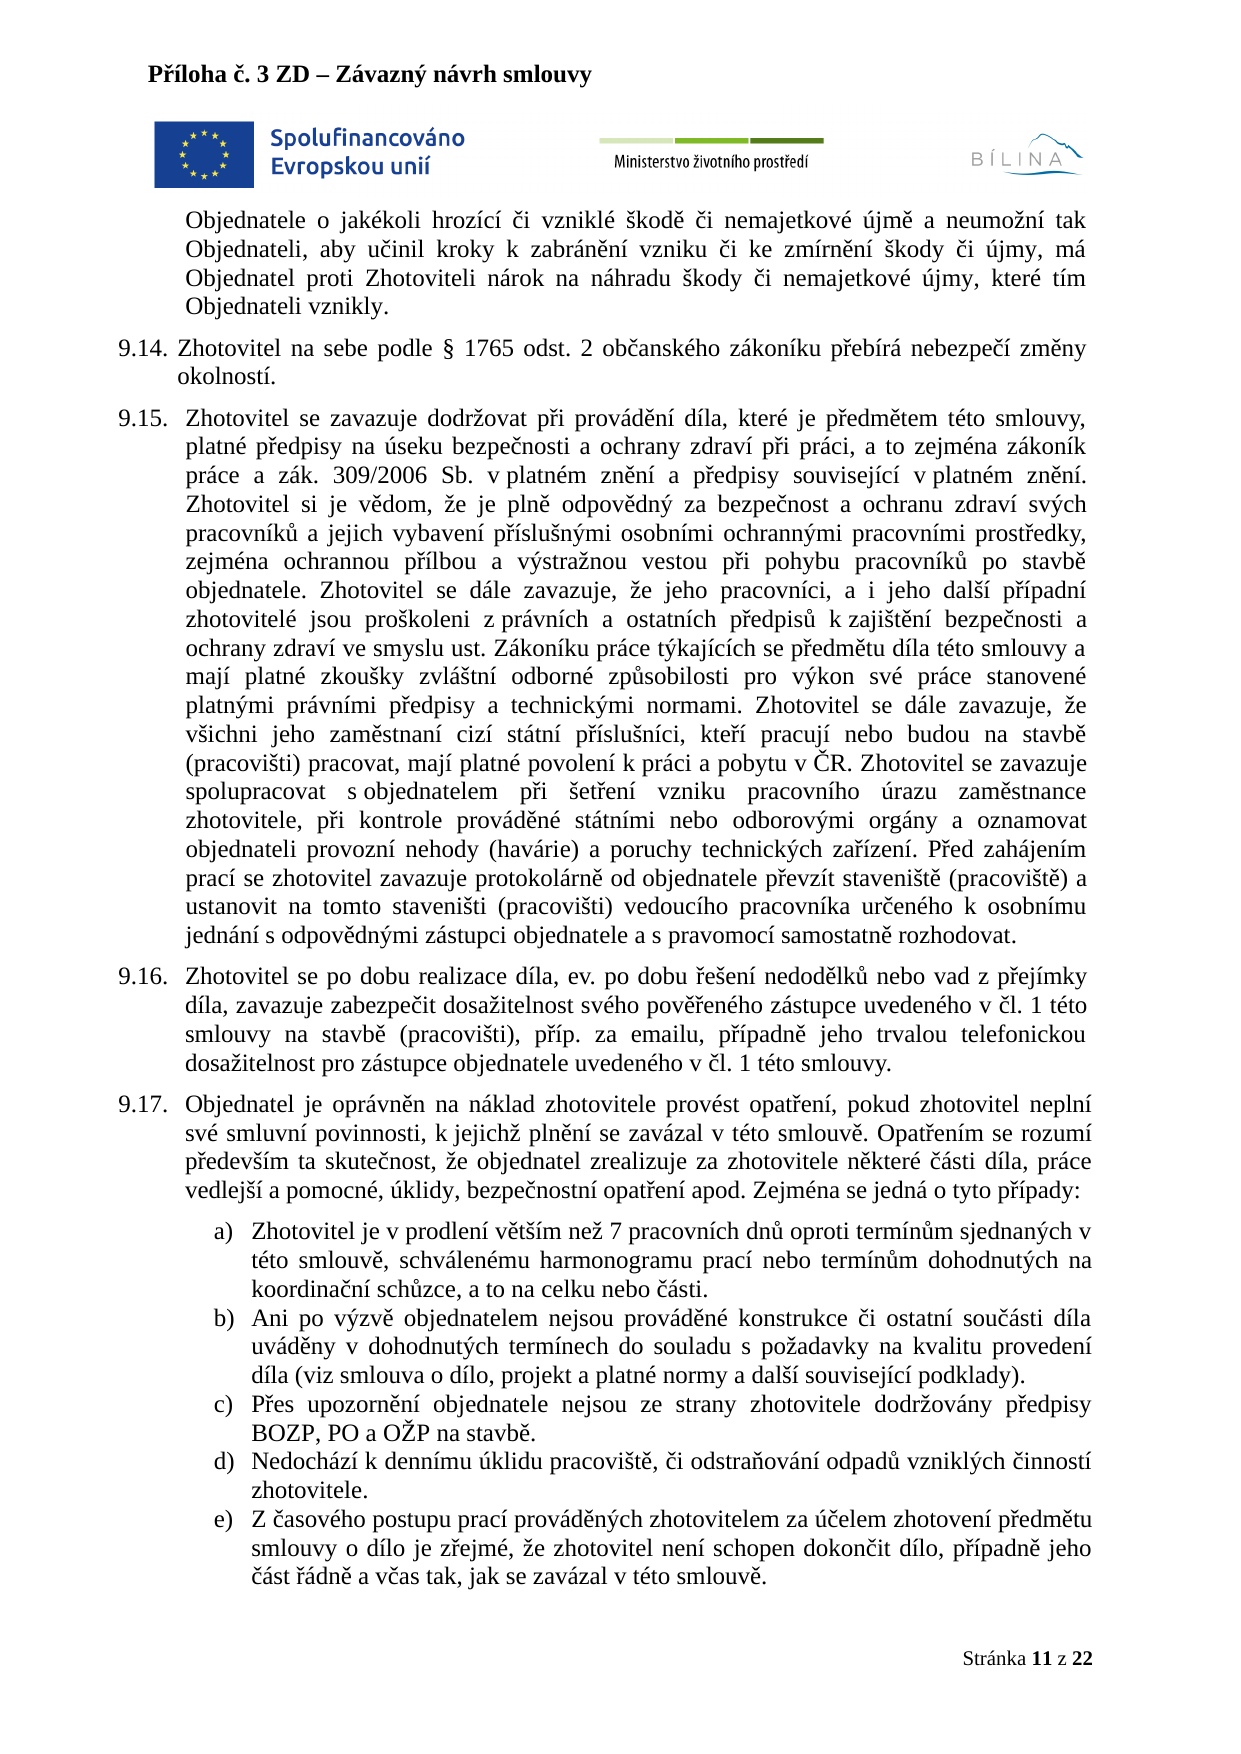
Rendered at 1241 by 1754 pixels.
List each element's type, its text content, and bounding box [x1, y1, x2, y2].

list Přes upozornění objednatele nejsou ze strany zhotovitele dodržovány předpisy BOZP, PO a OŽP na stavbě. [213, 1360, 1093, 1418]
list Ani po výzvě objednatelem nejsou prováděné konstrukce či ostatní součásti díla uváděny v dohodnutých termínech do souladu s požadavky na kvalitu provedení díla (viz smlouva o dílo, projekt a platné normy a další související podklady). [213, 1274, 1093, 1360]
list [213, 1561, 1093, 1590]
list Zhotovitel se zavazuje dodržovat při provádění díla, které je předmětem této smlouvy, platné předpisy na úseku bezpečnosti a ochrany zdraví při práci, a to zejména zákoník práce a zák. 309/2006 Sb. v platném znění a předpisy související v platném znění. Zhotovitel si je vědom, že je plně odpovědný za bezpečnost a ochranu zdraví svých pracovníků a jejich vybavení příslušnými osobními ochrannými pracovními prostředky, zejména ochrannou přílbou a výstražnou vestou při pohybu pracovníků po stavbě objednatele. Zhotovitel se dále zavazuje, že jeho pracovníci, a i jeho další případní zhotovitelé jsou proškoleni z právních a ostatních předpisů k zajištění bezpečnosti a ochrany zdraví ve smyslu ust. Zákoníku práce týkajících se předmětu díla této smlouvy a mají platné zkoušky zvláštní odborné způsobilosti pro výkon své práce stanovené platnými právními předpisy a technickými normami. Zhotovitel se dále zavazuje, že všichni jeho zaměstnaní cizí státní příslušníci, kteří pracují nebo budou na stavbě (pracovišti) pracovat, mají platné povolení k práci a pobytu v ČR. Zhotovitel se zavazuje spolupracovat s objednatelem při šetření vzniku pracovního úrazu zaměstnance zhotovitele, při kontrole prováděné státními nebo odborovými orgány a oznamovat objednateli provozní nehody (havárie) a poruchy technických zařízení. Před zahájením prací se zhotovitel zavazuje protokolárně od objednatele převzít staveniště (pracoviště) a ustanovit na tomto staveništi (pracovišti) vedoucího pracovníka určeného k osobnímu jednání s odpovědnými zástupci objednatele a s pravomocí samostatně rozhodovat. [118, 374, 1087, 920]
list Z časového postupu prací prováděných zhotovitelem za účelem zhotovení předmětu smlouvy o dílo je zřejmé, že zhotovitel není schopen dokončit dílo, případně jeho část řádně a včas tak, jak se zavázal v této smlouvě. [213, 1475, 1093, 1561]
list Zhotovitel je v prodlení větším než 7 pracovních dnů oproti termínům sjednaných v této smlouvě, schválenému harmonogramu prací nebo termínům dohodnutých na koordinační schůzce, a to na celku nebo části. [213, 1188, 1093, 1274]
list Nedochází k dennímu úklidu pracoviště, či odstraňování odpadů vzniklých činností zhotovitele. [213, 1418, 1093, 1475]
list Zhotovitel se po dobu realizace díla, ev. po dobu řešení nedodělků nebo vad z přejímky díla, zavazuje zabezpečit dosažitelnost svého pověřeného zástupce uvedeného v čl. 1 této smlouvy na stavbě (pracovišti), příp. za emailu, případně jeho trvalou telefonickou dosažitelnost pro zástupce objednatele uvedeného v čl. 1 této smlouvy. [118, 933, 1087, 1048]
picture [147, 105, 1087, 199]
list Zhotovitel na sebe podle § 1765 odst. 2 občanského zákoníku přebírá nebezpečí změny okolností. [118, 304, 1087, 361]
list Objednatel je oprávněn na náklad zhotovitele provést opatření, pokud zhotovitel neplní své smluvní povinnosti, k jejichž plnění se zavázal v této smlouvě. Opatřením se rozumí především ta skutečnost, že objednatel zrealizuje za zhotovitele některé části díla, práce vedlejší a pomocné, úklidy, bezpečnostní opatření apod. Zejména se jedná o tyto případy: [118, 1060, 1093, 1175]
